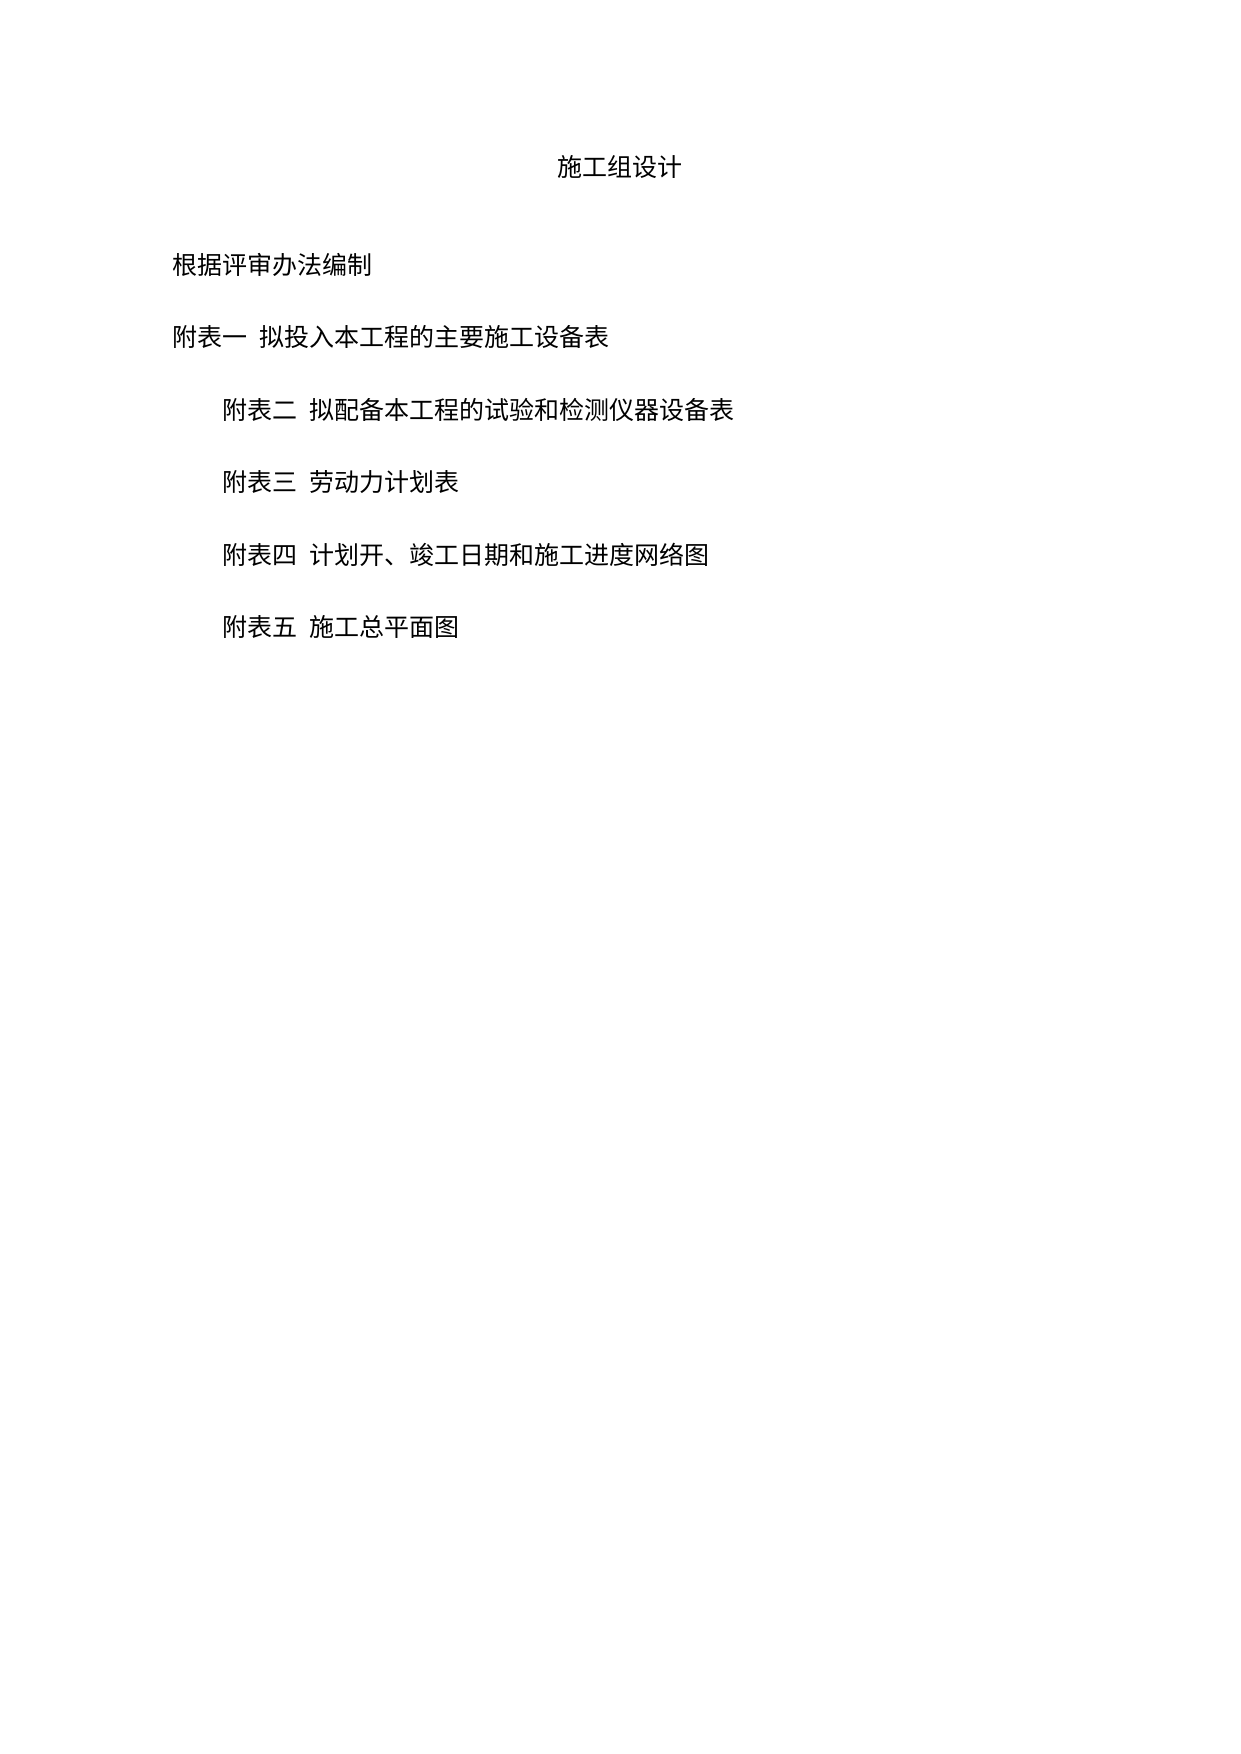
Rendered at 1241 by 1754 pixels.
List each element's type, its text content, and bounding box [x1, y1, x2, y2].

text 附表四 计划开、竣工日期和施工进度网络图 [148, 535, 1092, 571]
text 附表二 拟配备本工程的试验和检测仪器设备表 [148, 390, 1092, 426]
text 附表五 施工总平面图 [148, 608, 1092, 644]
list 施工组设计 [148, 148, 1092, 184]
text 附表三 劳动力计划表 [148, 463, 1092, 499]
text 附表一 拟投入本工程的主要施工设备表 [148, 318, 1092, 354]
text 根据评审办法编制 [148, 245, 1092, 281]
